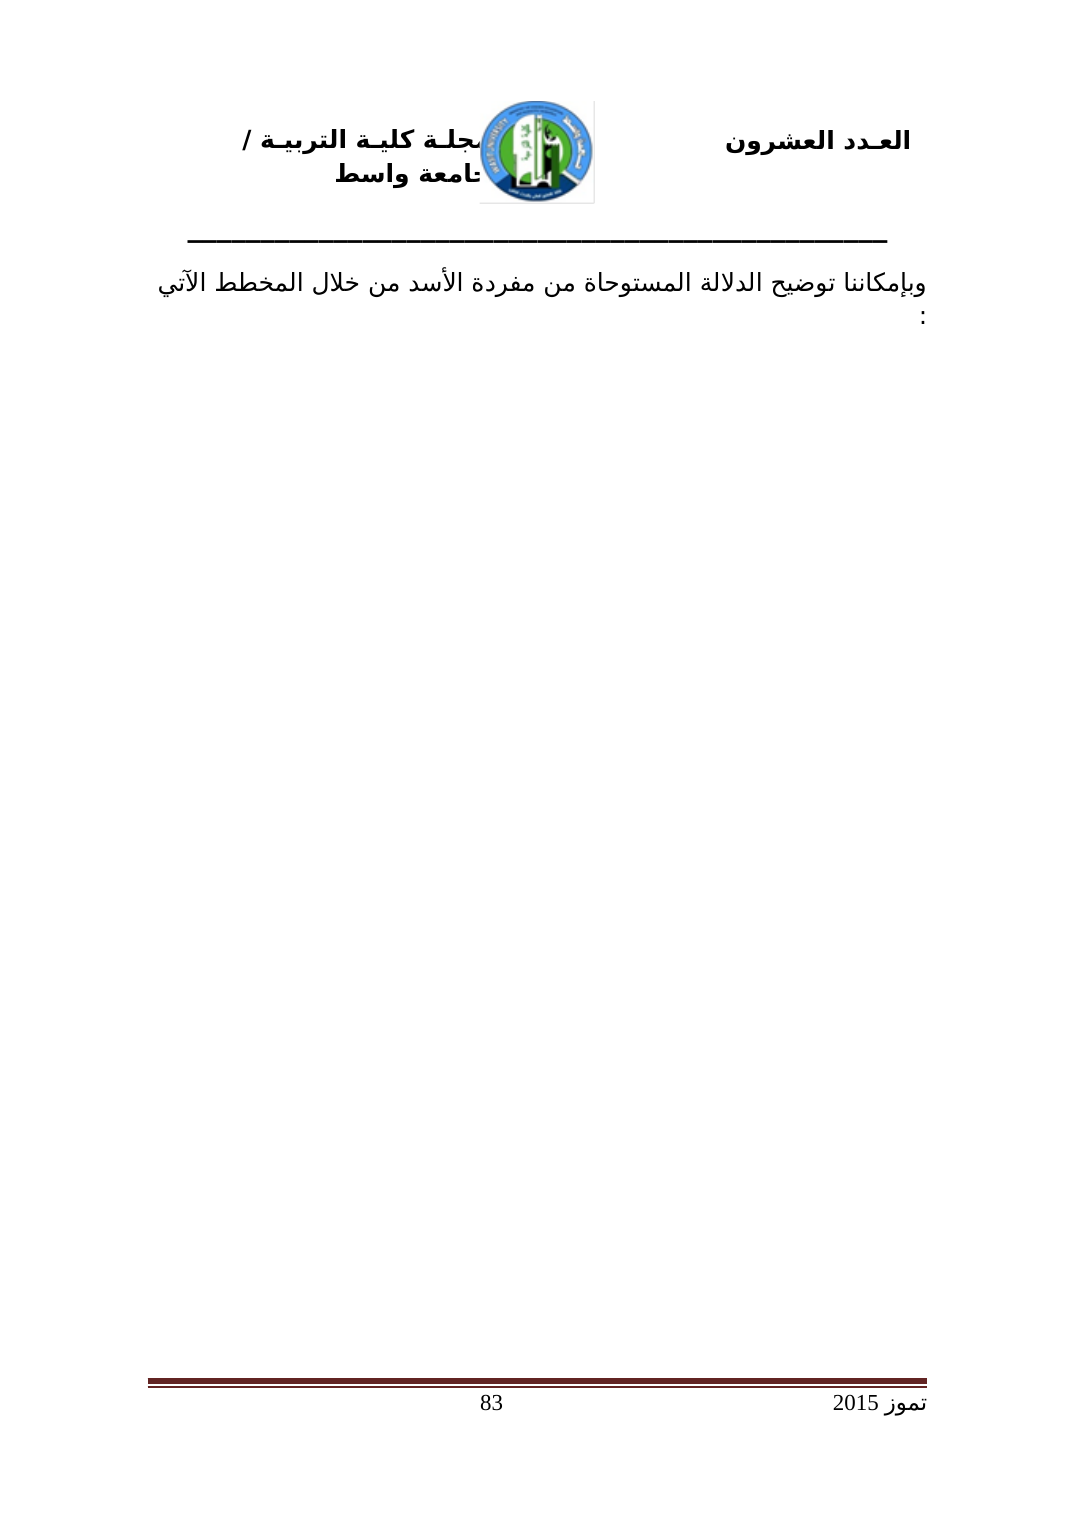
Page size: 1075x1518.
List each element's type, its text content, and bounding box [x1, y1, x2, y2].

text وبإمكاننا توضيح الدلالة المستوحاة من مفردة الأسد من خلال المخطط الآتي : [148, 268, 927, 331]
picture [479, 101, 595, 205]
